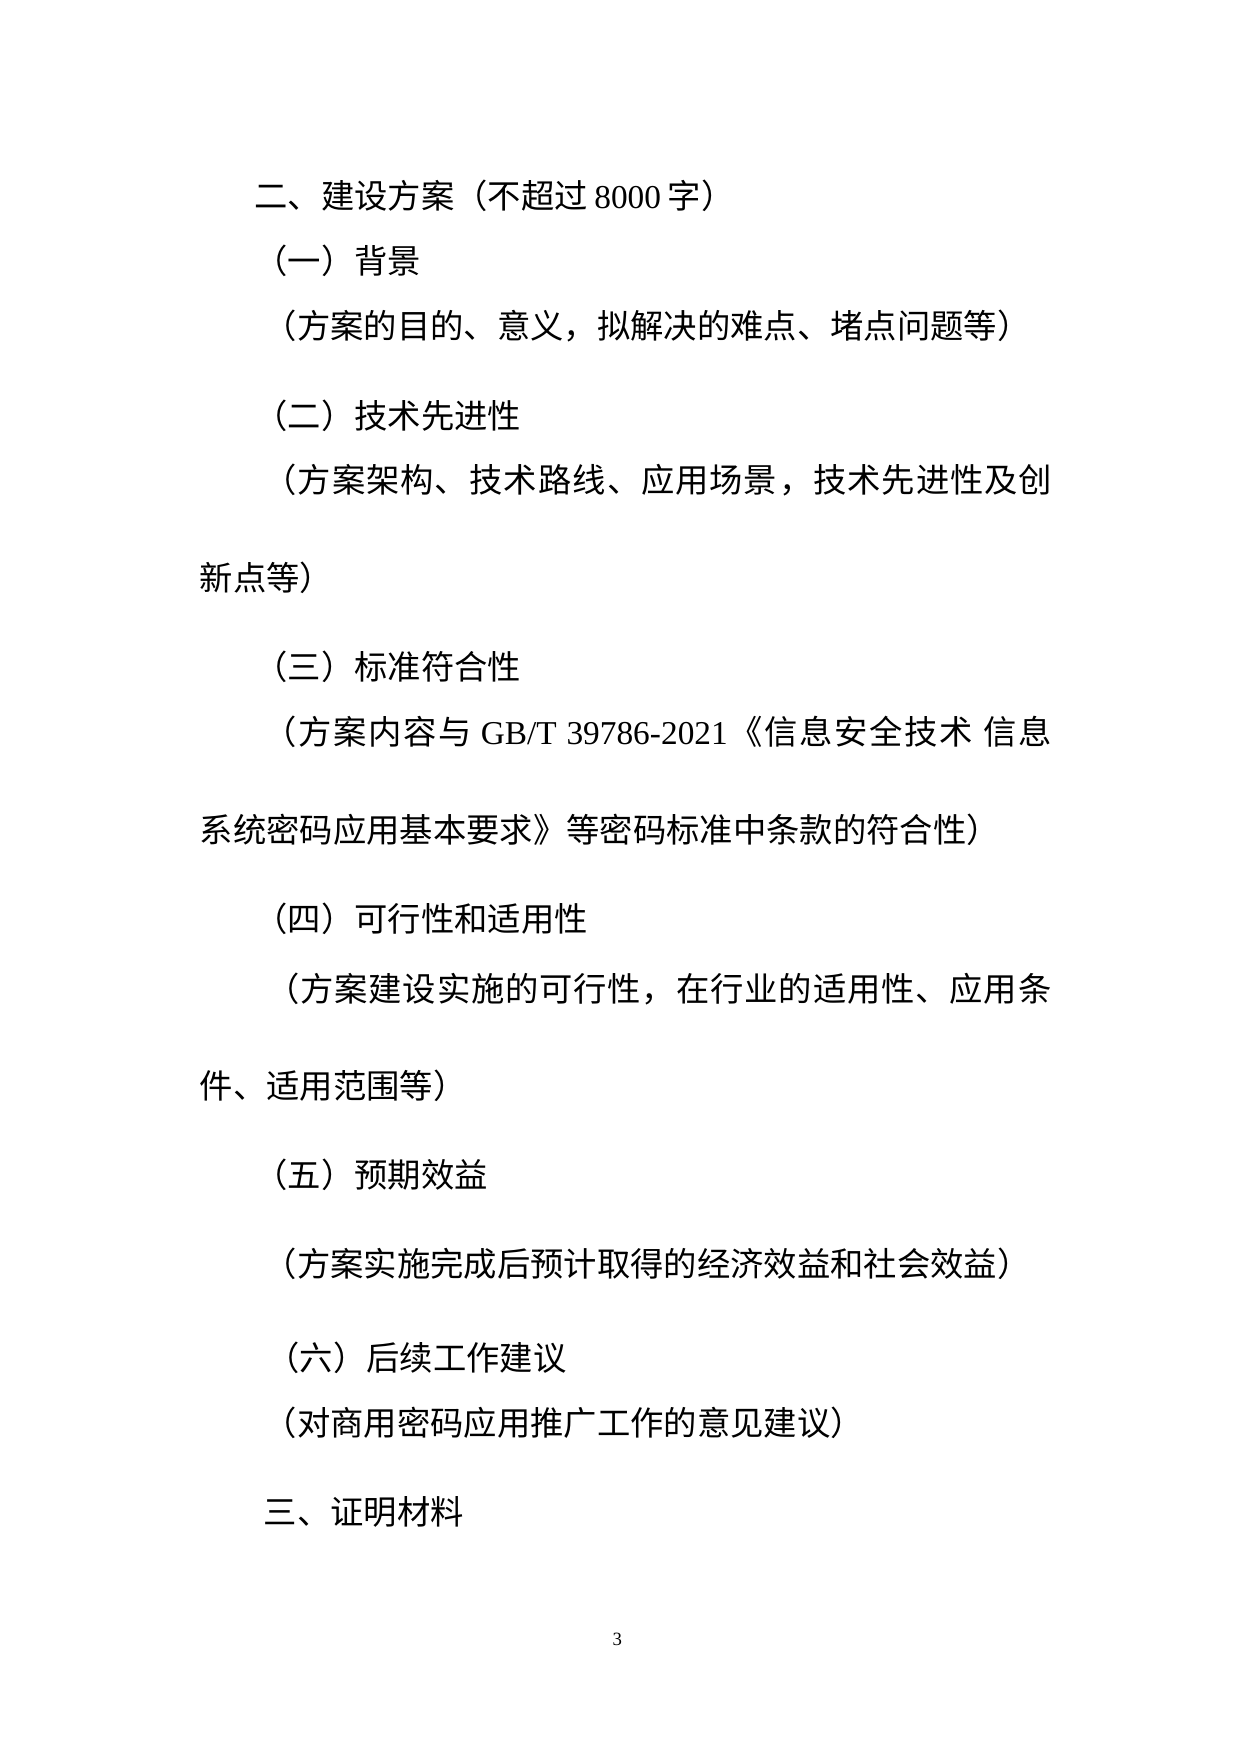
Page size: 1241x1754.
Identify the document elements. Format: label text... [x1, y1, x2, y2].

text （五）预期效益 [187, 1141, 1053, 1206]
text （方案实施完成后预计取得的经济效益和社会效益） [199, 1229, 1053, 1294]
text （四）可行性和适用性 [187, 884, 1053, 949]
text （一）背景 [187, 227, 1053, 292]
text （对商用密码应用推广工作的意见建议） [199, 1388, 1053, 1453]
text 三、证明材料 [199, 1477, 1053, 1542]
text （六）后续工作建议 [199, 1323, 1053, 1388]
text 二、建设方案（不超过8000字） [187, 162, 1053, 227]
text （二）技术先进性 [187, 381, 1053, 446]
text （方案内容与GB/T 39786-2021《信息安全技术 信息系统密码应用基本要求》等密码标准中条款的符合性） [199, 698, 1053, 860]
text （方案建设实施的可行性，在行业的适用性、应用条件、适用范围等） [199, 954, 1053, 1116]
text （方案的目的、意义，拟解决的难点、堵点问题等） [199, 292, 1053, 357]
text （方案架构、技术路线、应用场景，技术先进性及创新点等） [199, 446, 1053, 608]
text （三）标准符合性 [187, 633, 1053, 698]
